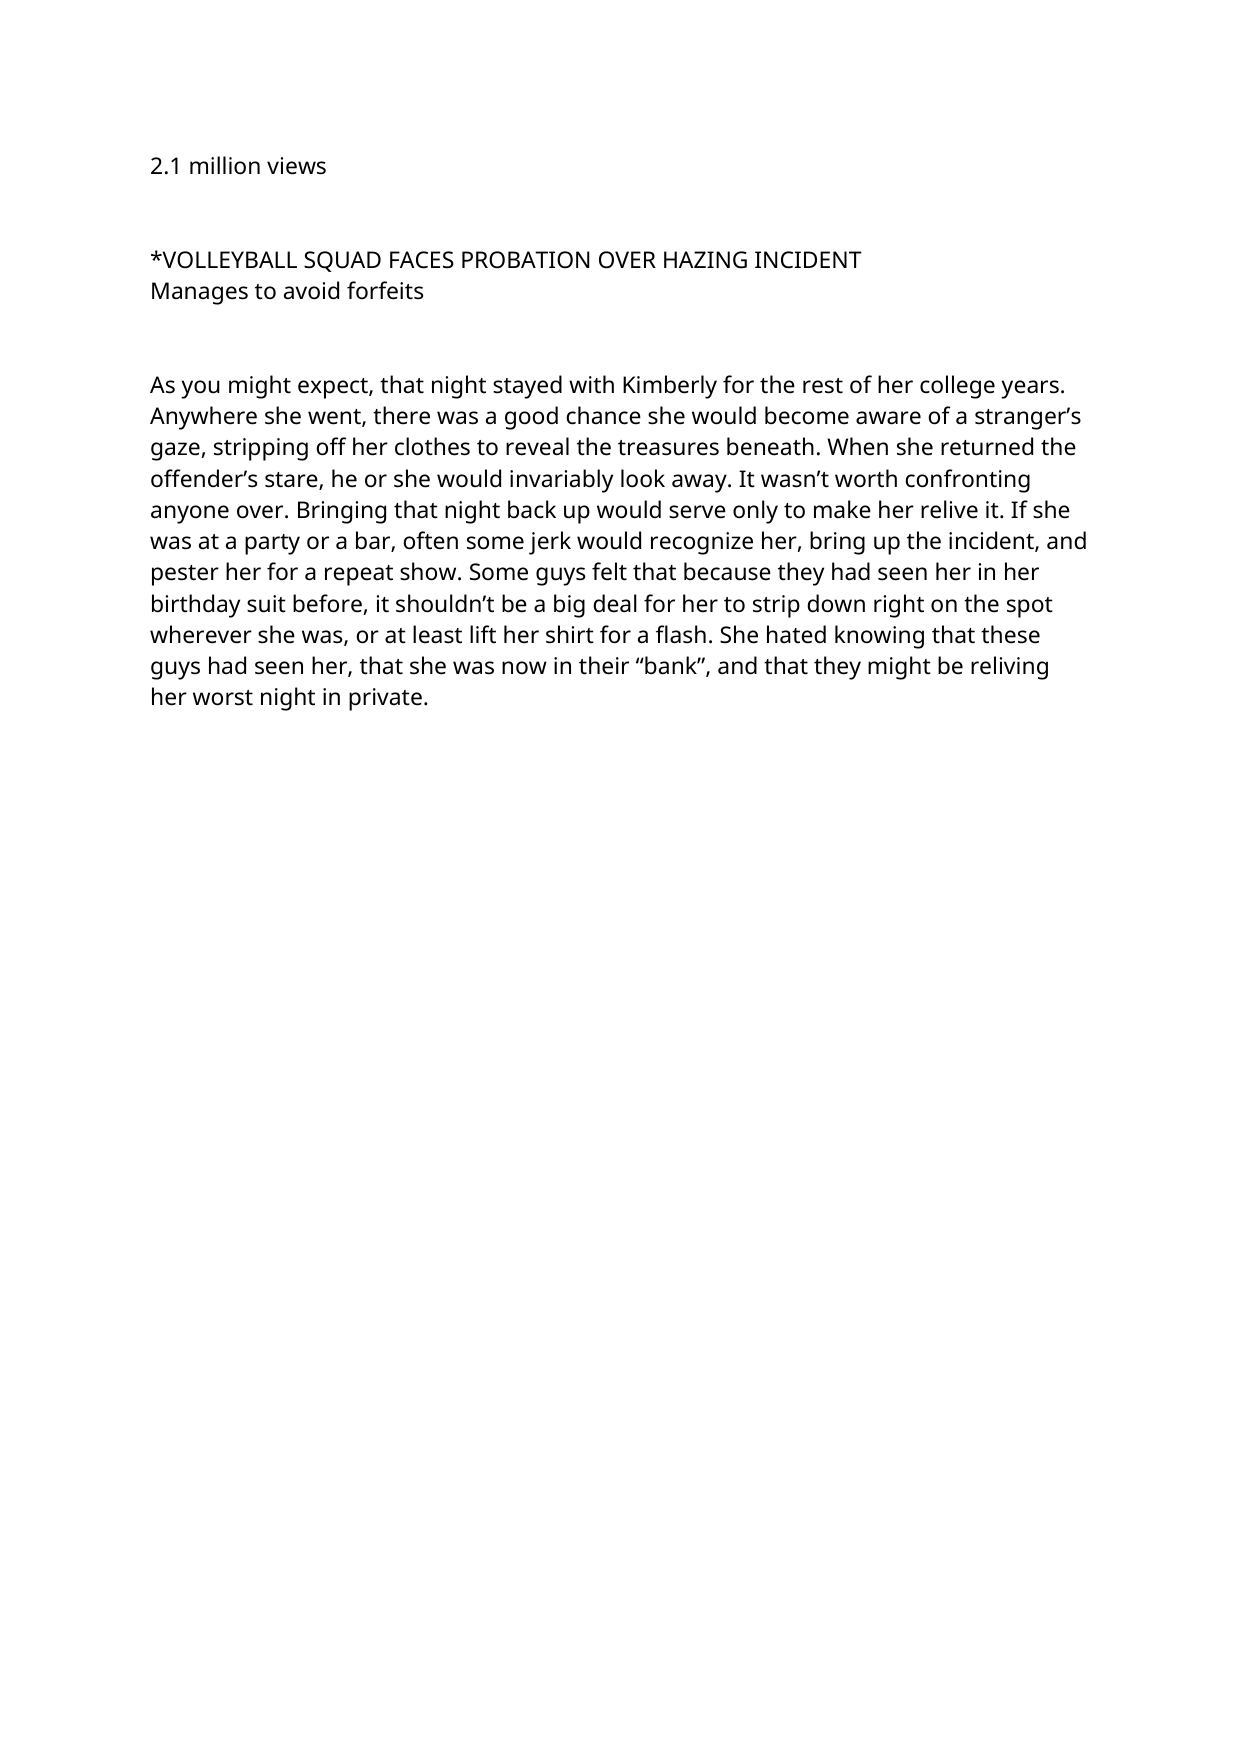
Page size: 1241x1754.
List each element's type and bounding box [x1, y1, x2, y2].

text [150, 150, 1090, 712]
